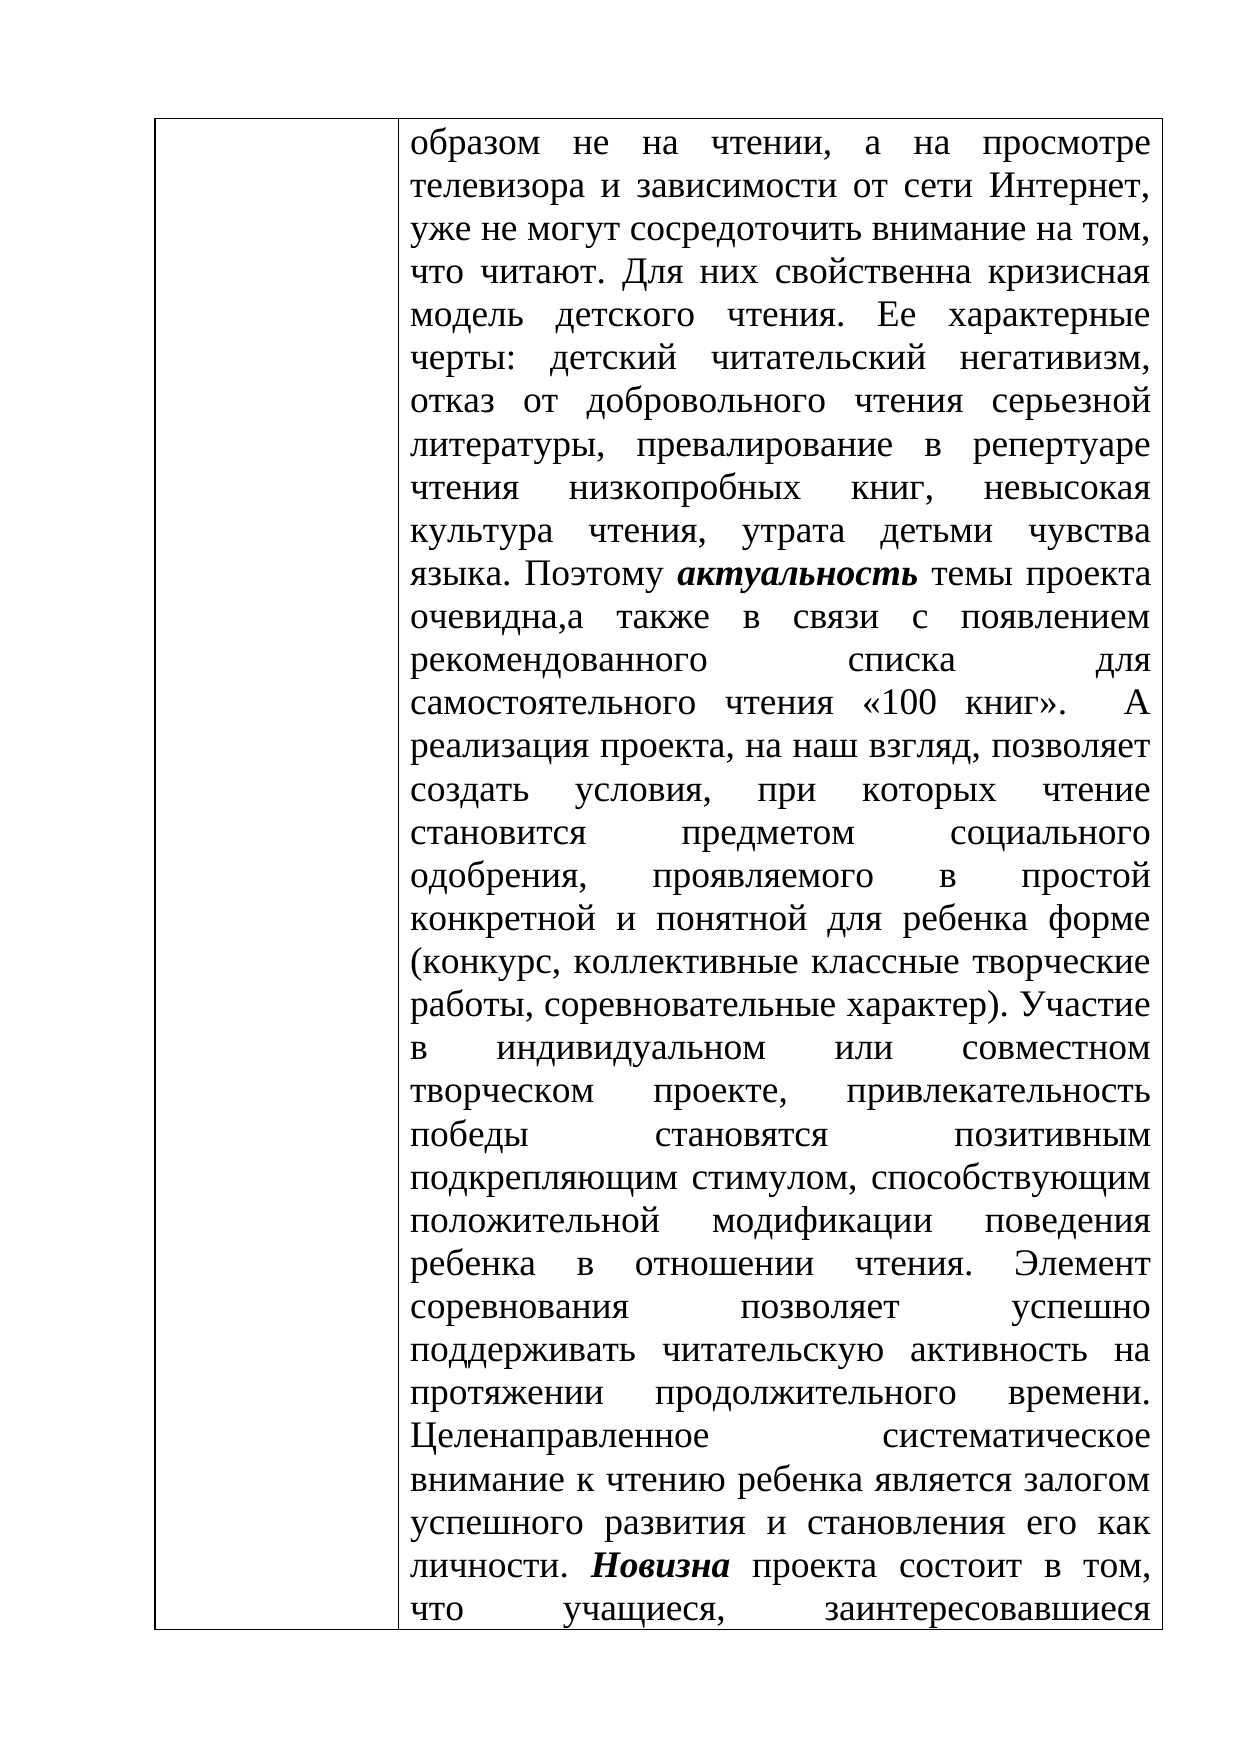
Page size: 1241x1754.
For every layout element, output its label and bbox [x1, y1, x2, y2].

table_cell [399, 119, 1162, 1628]
table_cell [156, 119, 398, 1628]
